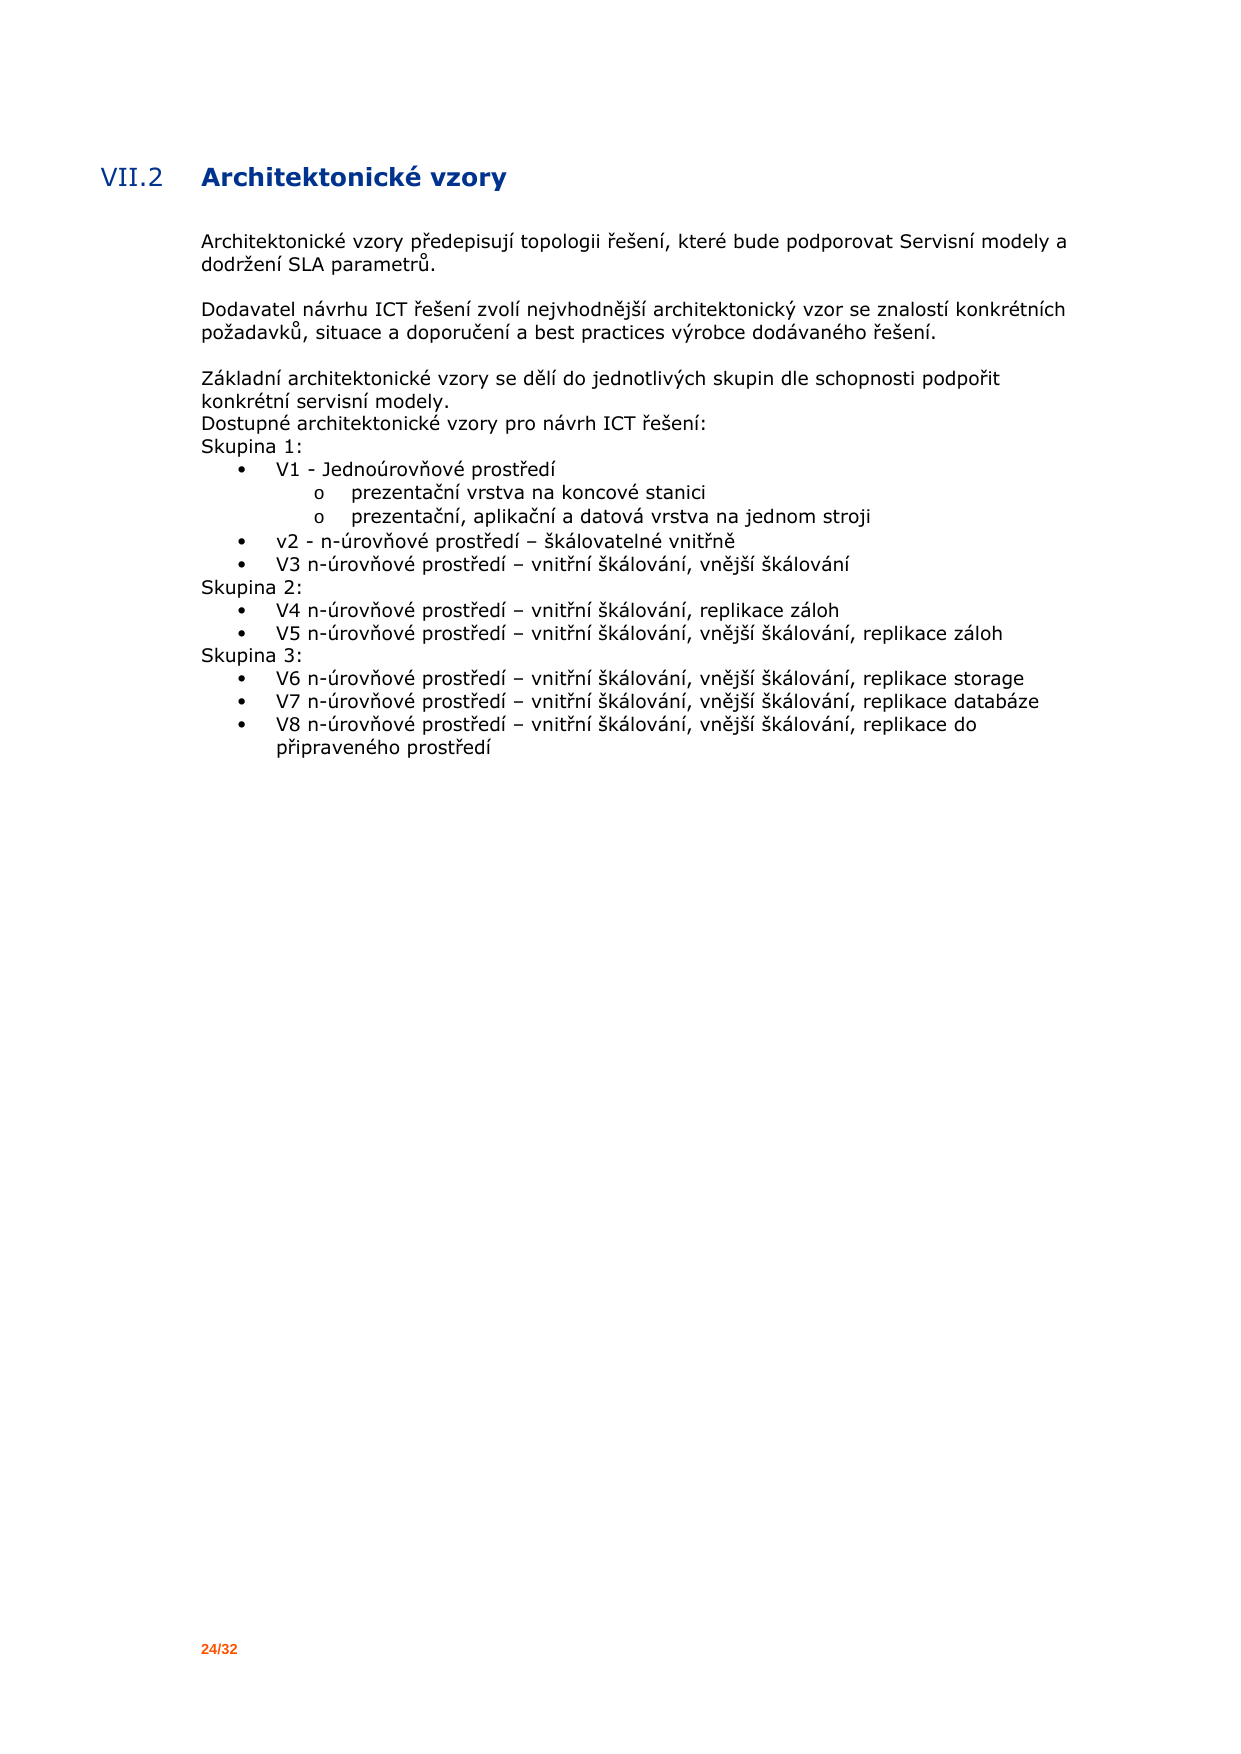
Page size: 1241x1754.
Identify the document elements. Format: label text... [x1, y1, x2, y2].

list v2 - n-úrovňové prostředí – škálovatelné vnitřně [238, 529, 1087, 552]
list V4 n-úrovňové prostředí – vnitřní škálování, replikace záloh [238, 598, 1087, 621]
text Dodavatel návrhu ICT řešení zvolí nejvhodnější architektonický vzor se znalostí konkrétních požadavků, situace a doporučení a best practices výrobce dodávaného řešení. [201, 298, 1087, 343]
list V7 n-úrovňové prostředí – vnitřní škálování, vnější škálování, replikace databáze [238, 690, 1087, 713]
text Architektonické vzory předepisují topologii řešení, které bude podporovat Servisní modely a dodržení SLA parametrů. [201, 229, 1087, 275]
list prezentační, aplikační a datová vrstva na jednom stroji [313, 505, 1087, 529]
subtitle Architektonické vzory [100, 157, 1087, 194]
list V6 n-úrovňové prostředí – vnitřní škálování, vnější škálování, replikace storage [238, 667, 1087, 690]
list prezentační vrstva na koncové stanici [313, 481, 1087, 505]
list V8 n-úrovňové prostředí – vnitřní škálování, vnější škálování, replikace do připraveného prostředí [238, 713, 1087, 758]
list V5 n-úrovňové prostředí – vnitřní škálování, vnější škálování, replikace záloh [238, 621, 1087, 644]
text Skupina 3: [201, 644, 1087, 667]
text Skupina 1: [201, 435, 1087, 458]
text Základní architektonické vzory se dělí do jednotlivých skupin dle schopnosti podpořit konkrétní servisní modely. [201, 366, 1087, 412]
list V1 - Jednoúrovňové prostředí [238, 458, 1087, 481]
list V3 n-úrovňové prostředí – vnitřní škálování, vnější škálování [238, 552, 1087, 575]
text Skupina 2: [201, 575, 1087, 598]
text Dostupné architektonické vzory pro návrh ICT řešení: [201, 412, 1087, 435]
